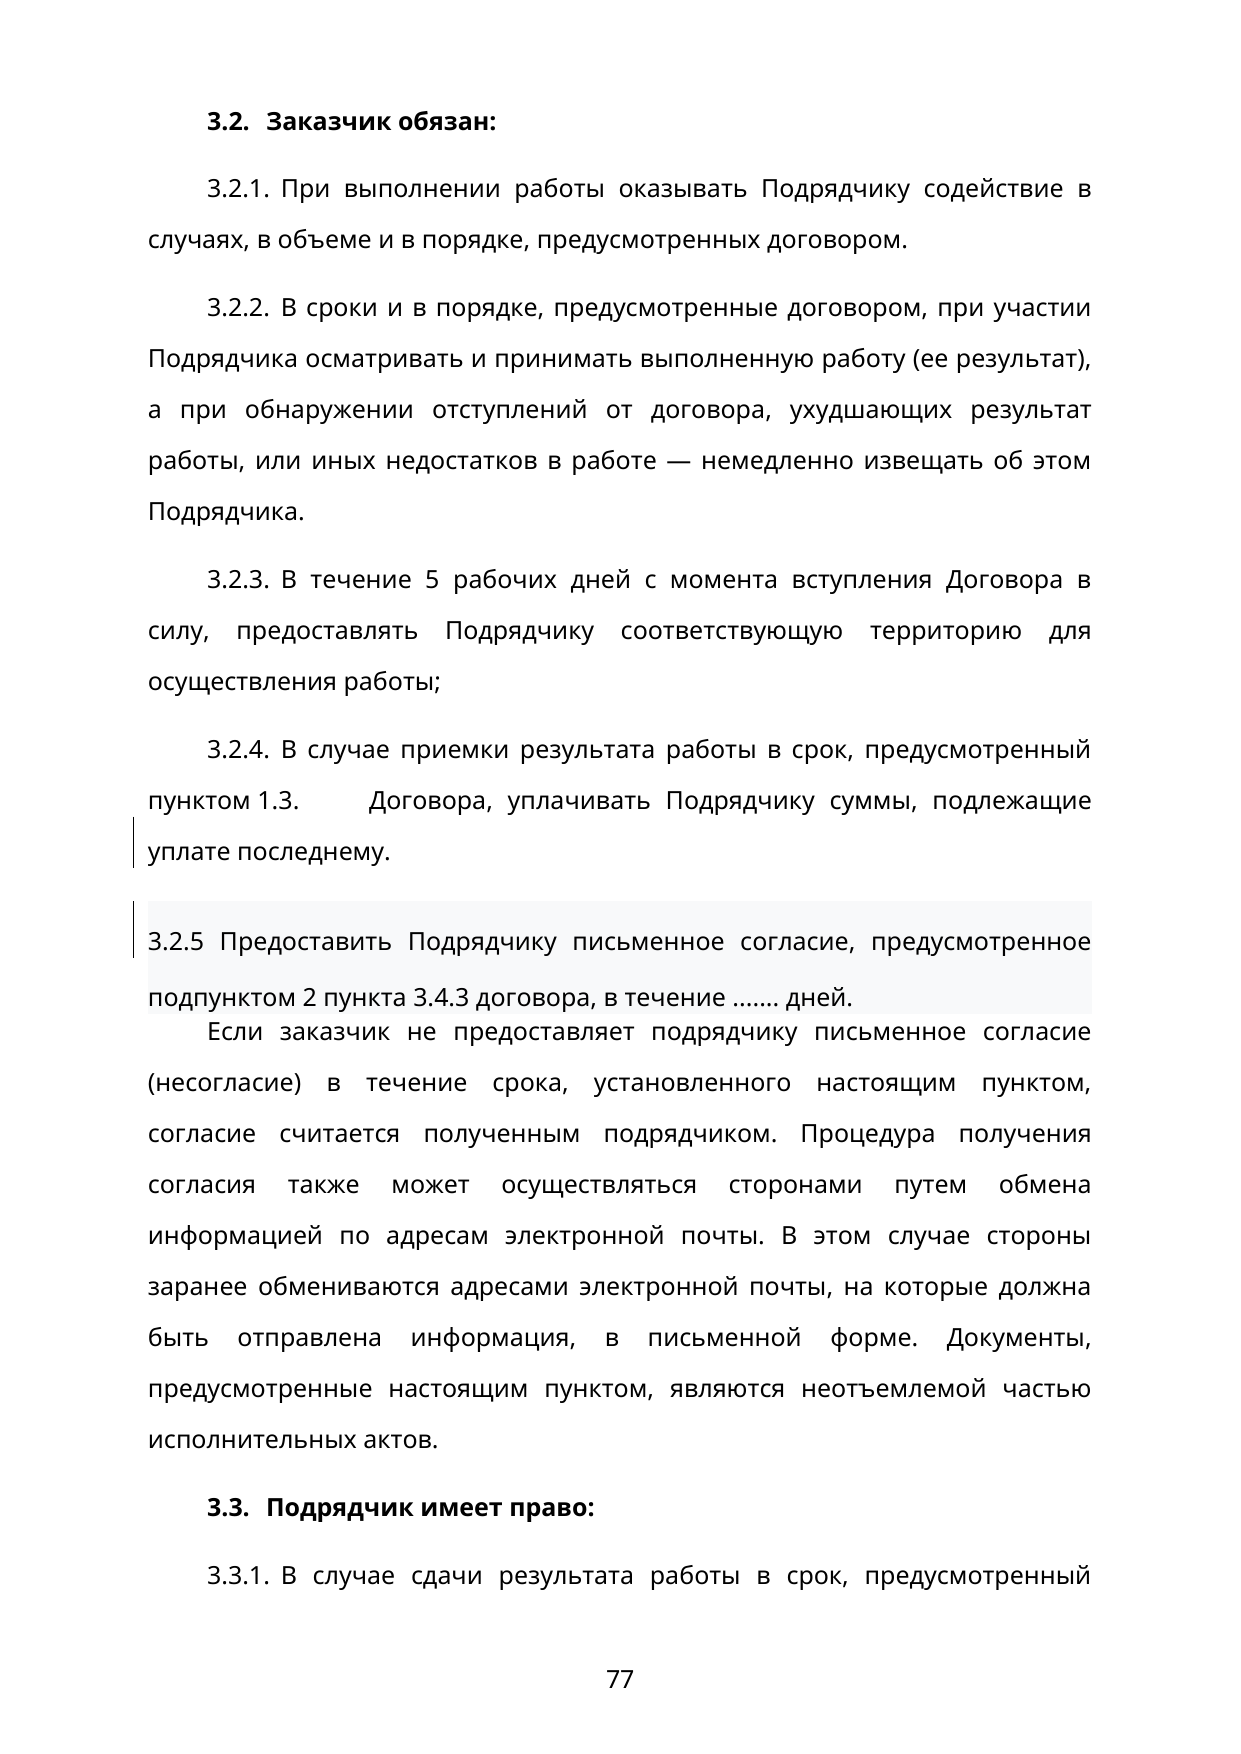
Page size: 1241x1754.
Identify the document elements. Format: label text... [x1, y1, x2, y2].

text 3.2.2. В сроки и в порядке, предусмотренные договором, при участии Подрядчика осматривать и принимать выполненную работу (ее результат), а при обнаружении отступлений от договора, ухудшающих результат работы, или иных недостатков в работе — немедленно извещать об этом Подрядчика. [148, 290, 1092, 528]
text 3.2. Заказчик обязан: [148, 103, 1092, 137]
text 3.2.5 Предоставить Подрядчику письменное согласие, предусмотренное подпунктом 2 пункта 3.4.3 договора, в течение ....... дней. [148, 901, 1092, 1014]
text Если заказчик не предоставляет подрядчику письменное согласие (несогласие) в течение срока, установленного настоящим пунктом, согласие считается полученным подрядчиком. Процедура получения согласия также может осуществляться сторонами путем обмена информацией по адресам электронной почты. В этом случае стороны заранее обмениваются адресами электронной почты, на которые должна быть отправлена информация, в письменной форме. Документы, предусмотренные настоящим пунктом, являются неотъемлемой частью исполнительных актов. [148, 1014, 1092, 1456]
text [148, 1558, 1092, 1592]
text 3.2.1. При выполнении работы оказывать Подрядчику содействие в случаях, в объеме и в порядке, предусмотренных договором. [148, 171, 1092, 256]
text 3.2.4. В случае приемки результата работы в срок, предусмотренный пунктом 1.3. Договора, уплачивать Подрядчику суммы, подлежащие уплате последнему. [148, 732, 1092, 868]
text 3.3. Подрядчик имеет право: [148, 1490, 1092, 1524]
text 3.2.3. В течение 5 рабочих дней с момента вступления Договора в силу, предоставлять Подрядчику соответствующую территорию для осуществления работы; [148, 562, 1092, 698]
